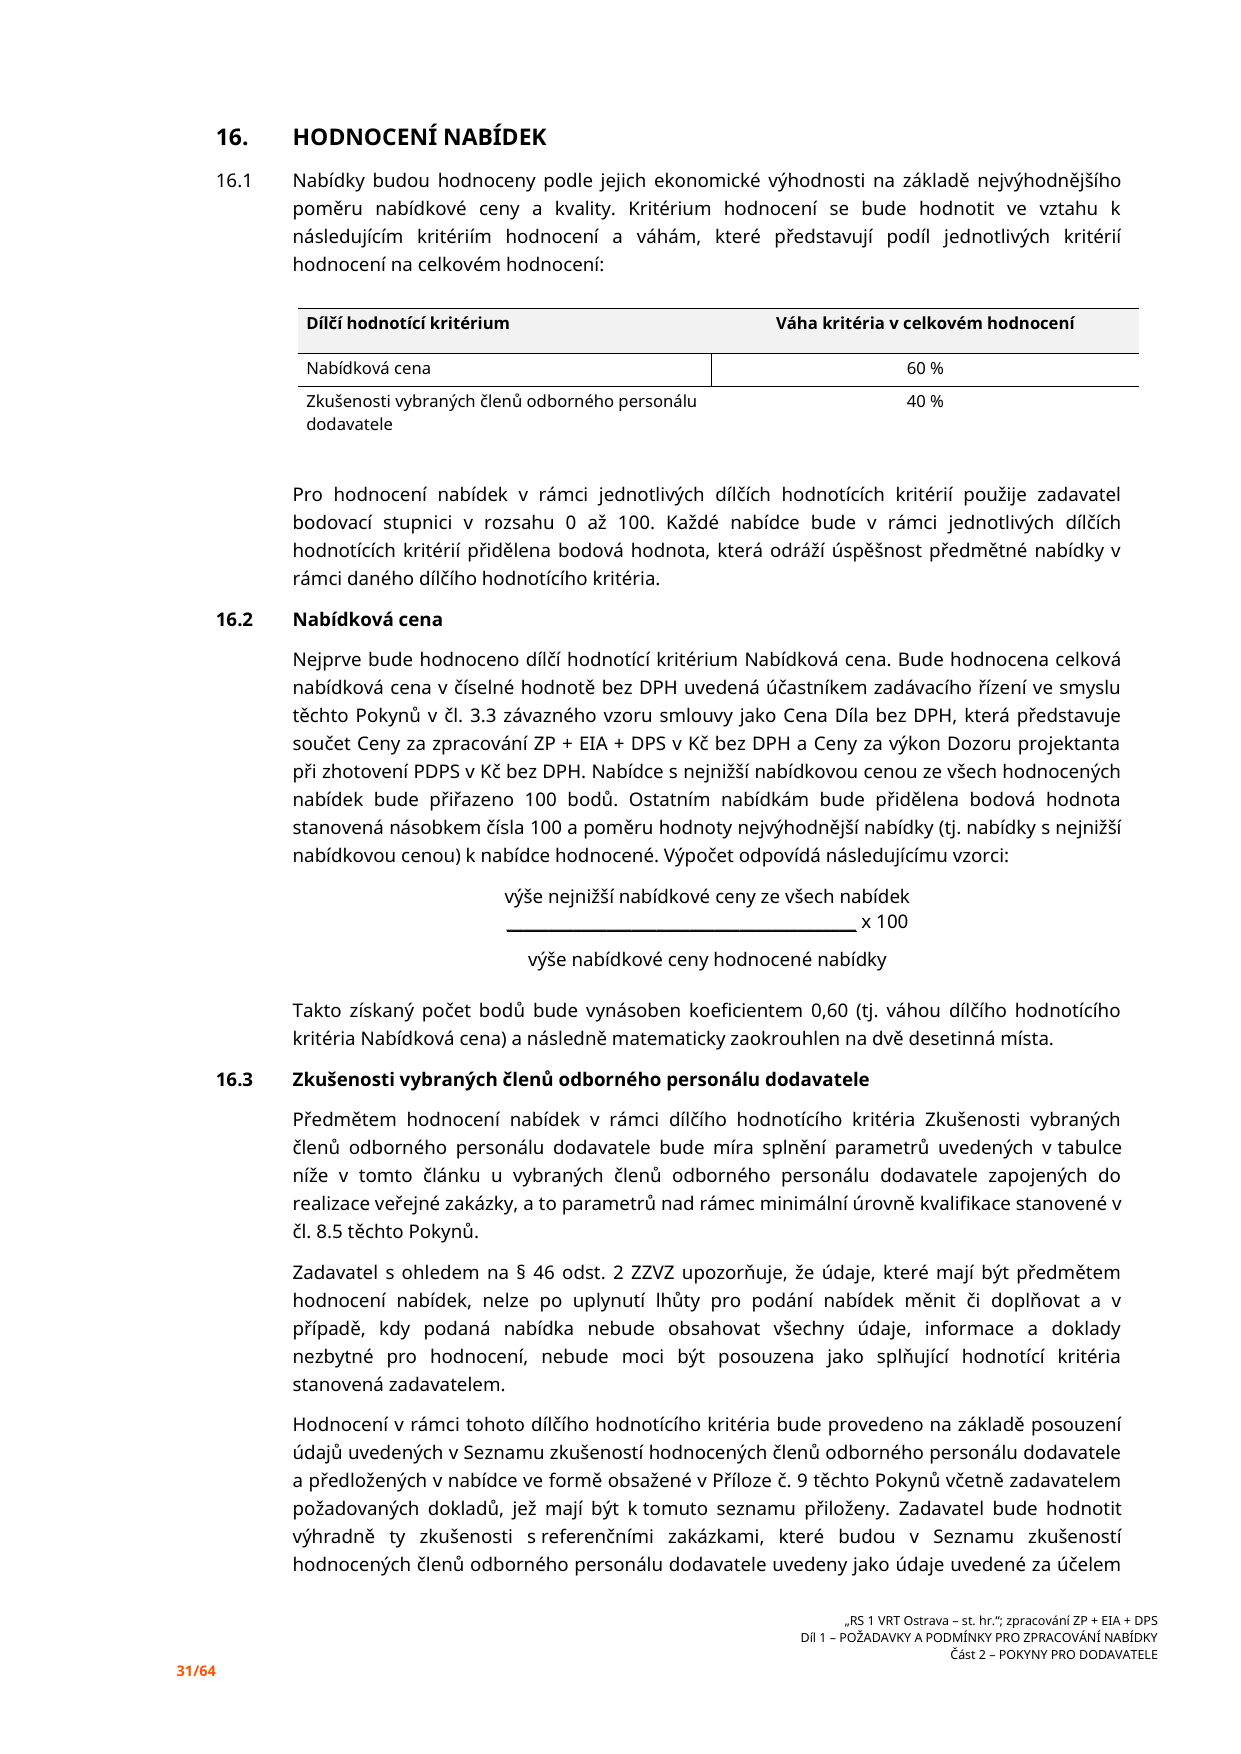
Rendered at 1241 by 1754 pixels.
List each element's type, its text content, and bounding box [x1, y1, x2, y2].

table_header Váha kritéria v celkovém hodnocení [711, 309, 1139, 353]
table_cell 60 % [712, 354, 1139, 386]
list Nejprve bude hodnoceno dílčí hodnotící kritérium Nabídková cena. Bude hodnocena celková nabídková cena v číselné hodnotě bez DPH uvedená účastníkem zadávacího řízení ve smyslu těchto Pokynů v čl. 3.3 závazného vzoru smlouvy jako Cena Díla bez DPH, která představuje součet Ceny za zpracování ZP + EIA + DPS v Kč bez DPH a Ceny za výkon Dozoru projektanta při zhotovení PDPS v Kč bez DPH. Nabídce s nejnižší nabídkovou cenou ze všech hodnocených nabídek bude přiřazeno 100 bodů. Ostatním nabídkám bude přidělena bodová hodnota stanovená násobkem čísla 100 a poměru hodnoty nejvýhodnější nabídky (tj. nabídky s nejnižší nabídkovou cenou) k nabídce hodnocené. Výpočet odpovídá následujícímu vzorci: [292, 647, 1122, 868]
text Zkušenosti vybraných členů odborného personálu dodavatele [216, 1066, 1122, 1091]
text Nabídky budou hodnoceny podle jejich ekonomické výhodnosti na základě nejvýhodnějšího poměru nabídkové ceny a kvality. Kritérium hodnocení se bude hodnotit ve vztahu k následujícím kritériím hodnocení a váhám, které představují podíl jednotlivých kritérií hodnocení na celkovém hodnocení: [216, 167, 1122, 277]
list Předmětem hodnocení nabídek v rámci dílčího hodnotícího kritéria Zkušenosti vybraných členů odborného personálu dodavatele bude míra splnění parametrů uvedených v tabulce níže v tomto článku u vybraných členů odborného personálu dodavatele zapojených do realizace veřejné zakázky, a to parametrů nad rámec minimální úrovně kvalifikace stanovené v čl. 8.5 těchto Pokynů. [292, 1106, 1122, 1244]
text HODNOCENÍ NABÍDEK [216, 121, 1122, 152]
list Takto získaný počet bodů bude vynásoben koeficientem 0,60 (tj. váhou dílčího hodnotícího kritéria Nabídková cena) a následně matematicky zaokrouhlen na dvě desetinná místa. [292, 997, 1122, 1051]
table_cell Nabídková cena [298, 354, 711, 386]
table_cell Zkušenosti vybraných členů odborného personálu dodavatele [298, 387, 711, 441]
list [292, 1412, 1122, 1577]
table_cell 40 % [711, 387, 1139, 441]
list výše nabídkové ceny hodnocené nabídky [292, 947, 1122, 972]
text Nabídková cena [216, 606, 1122, 632]
table_header Dílčí hodnotící kritérium [298, 309, 711, 353]
list Zadavatel s ohledem na § 46 odst. 2 ZZVZ upozorňuje, že údaje, které mají být předmětem hodnocení nabídek, nelze po uplynutí lhůty pro podání nabídek měnit či doplňovat a v případě, kdy podaná nabídka nebude obsahovat všechny údaje, informace a doklady nezbytné pro hodnocení, nebude moci být posouzena jako splňující hodnotící kritéria stanovená zadavatelem. [292, 1259, 1122, 1397]
list Pro hodnocení nabídek v rámci jednotlivých dílčích hodnotících kritérií použije zadavatel bodovací stupnici v rozsahu 0 až 100. Každé nabídce bude v rámci jednotlivých dílčích hodnotících kritérií přidělena bodová hodnota, která odráží úspěšnost předmětné nabídky v rámci daného dílčího hodnotícího kritéria. [292, 481, 1122, 591]
list výše nejnižší nabídkové ceny ze všech nabídek [292, 883, 1122, 909]
list __________________________________________ x 100 [292, 909, 1122, 934]
